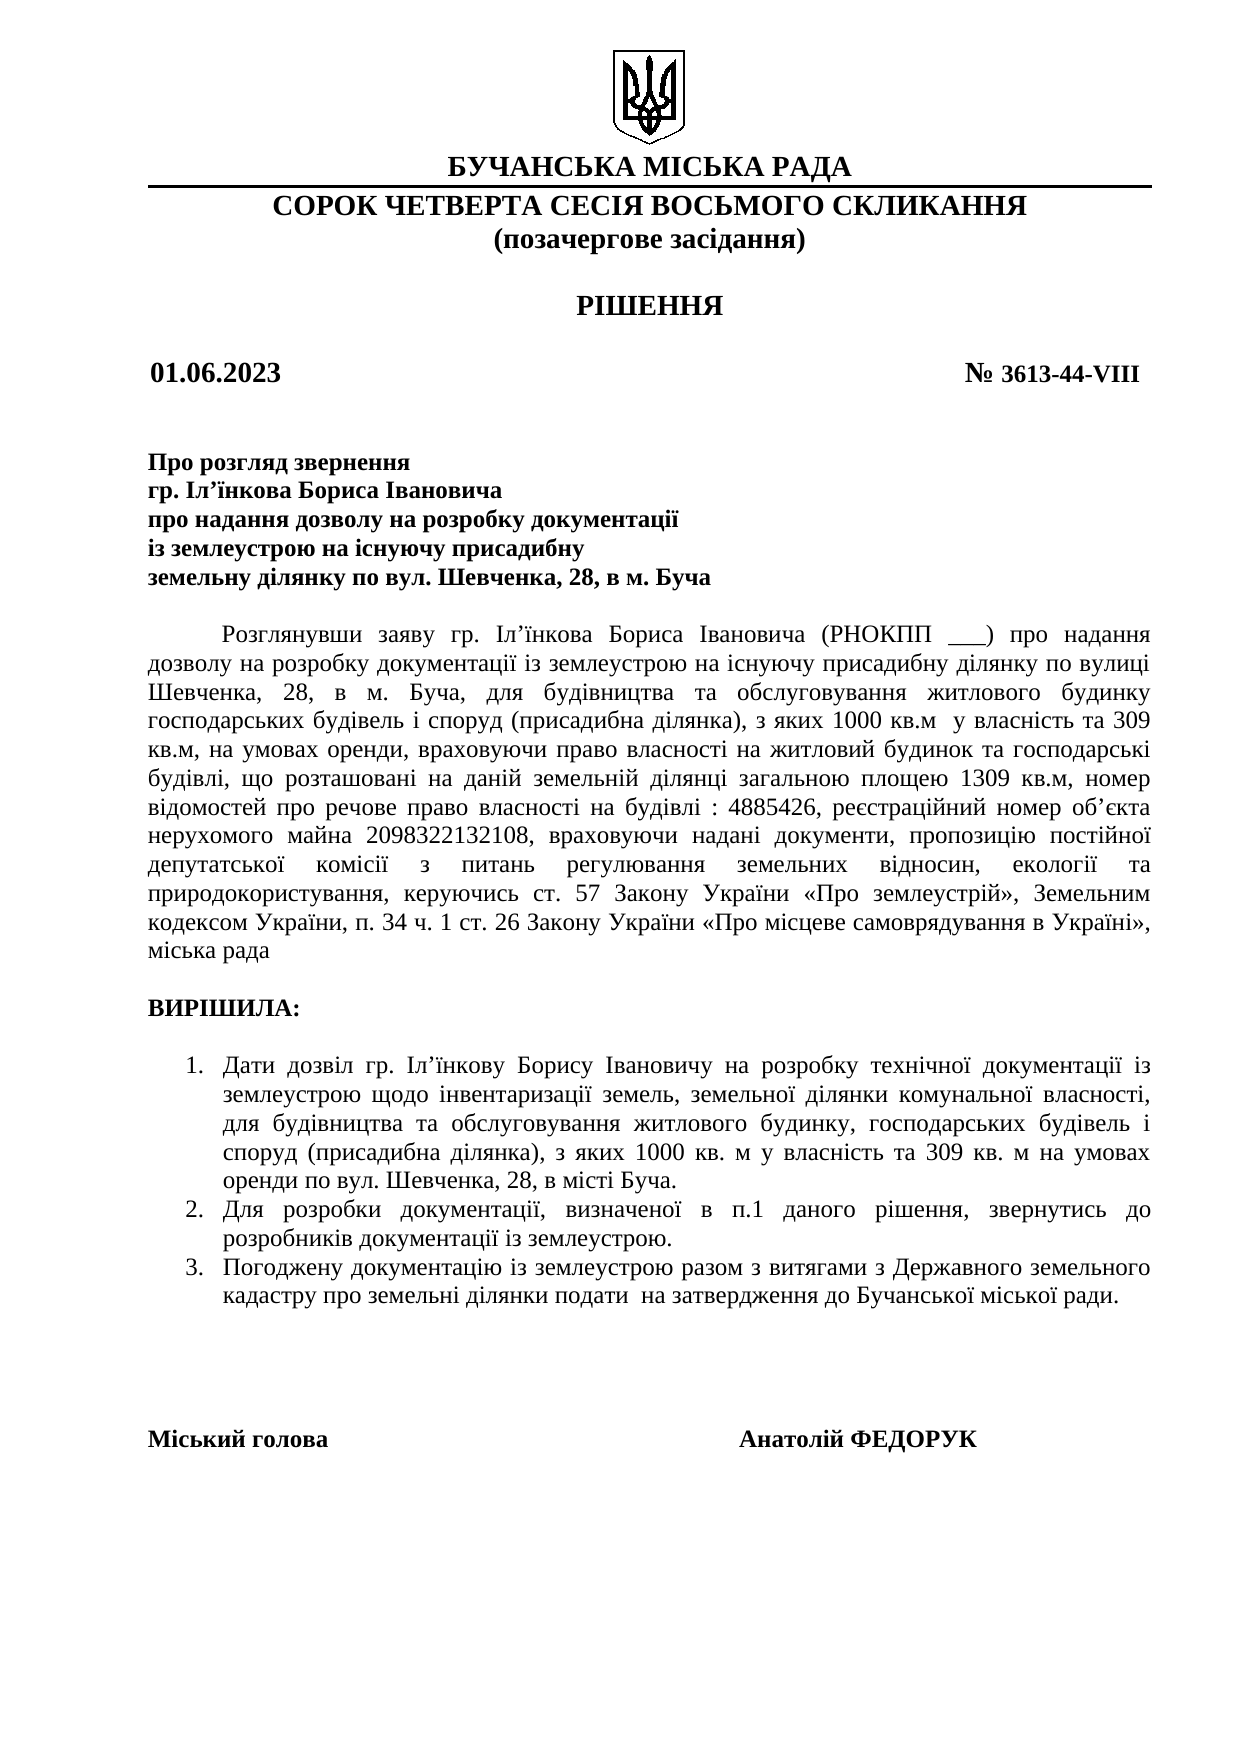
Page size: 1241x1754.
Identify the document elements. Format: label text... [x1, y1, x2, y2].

text Про розгляд звернення [148, 447, 1152, 475]
text Міський голова Анатолій ФЕДОРУК [148, 1424, 1152, 1453]
text про надання дозволу на розробку документації [148, 504, 1152, 533]
text (позачергове засідання) [148, 221, 1152, 255]
text із землеустрою на існуючу присадибну [148, 533, 1152, 562]
list Для розробки документації, визначеної в п.1 даного рішення, звернутись до розробників документації із землеустрою. [185, 1194, 1152, 1252]
text гр. Іл’їнкова Бориса Івановича [148, 475, 1152, 504]
text РІШЕННЯ [148, 288, 1152, 322]
text БУЧАНСЬКА МІСЬКА РАДА [148, 149, 1152, 185]
list Погоджену документацію із землеустрою разом з витягами з Державного земельного кадастру про земельні ділянки подати на затвердження до Бучанської міської ради. [185, 1252, 1152, 1309]
text СОРОК ЧЕТВЕРТА СЕСІЯ ВОСЬМОГО СКЛИКАННЯ [148, 188, 1152, 221]
text 01.06.2023 № 3613-44-VIІІ [121, 356, 1152, 389]
text Розглянувши заяву гр. Іл’їнкова Бориса Івановича (РНОКПП ___) про надання дозволу на розробку документації із землеустрою на існуючу присадибну ділянку по вулиці Шевченка, 28, в м. Буча, для будівництва та обслуговування житлового будинку господарських будівель і споруд (присадибна ділянка), з яких 1000 кв.м у власність та 309 кв.м, на умовах оренди, враховуючи право власності на житловий будинок та господарські будівлі, що розташовані на даній земельній ділянці загальною площею 1309 кв.м, номер відомостей про речове право власності на будівлі : 4885426, реєстраційний номер об’єкта нерухомого майна 2098322132108, враховуючи надані документи, пропозицію постійної депутатської комісії з питань регулювання земельних відносин, екології та природокористування, керуючись ст. 57 Закону України «Про землеустрій», Земельним кодексом України, п. 34 ч. 1 ст. 26 Закону України «Про місцеве самоврядування в Україні», міська рада [148, 619, 1152, 964]
text ВИРІШИЛА: [148, 993, 1152, 1022]
list Дати дозвіл гр. Іл’їнкову Борису Івановичу на розробку технічної документації із землеустрою щодо інвентаризації земель, земельної ділянки комунальної власності, для будівництва та обслуговування житлового будинку, господарських будівель і споруд (присадибна ділянка), з яких 1000 кв. м у власність та 309 кв. м на умовах оренди по вул. Шевченка, 28, в місті Буча. [185, 1050, 1152, 1194]
text земельну ділянку по вул. Шевченка, 28, в м. Буча [148, 562, 1152, 590]
